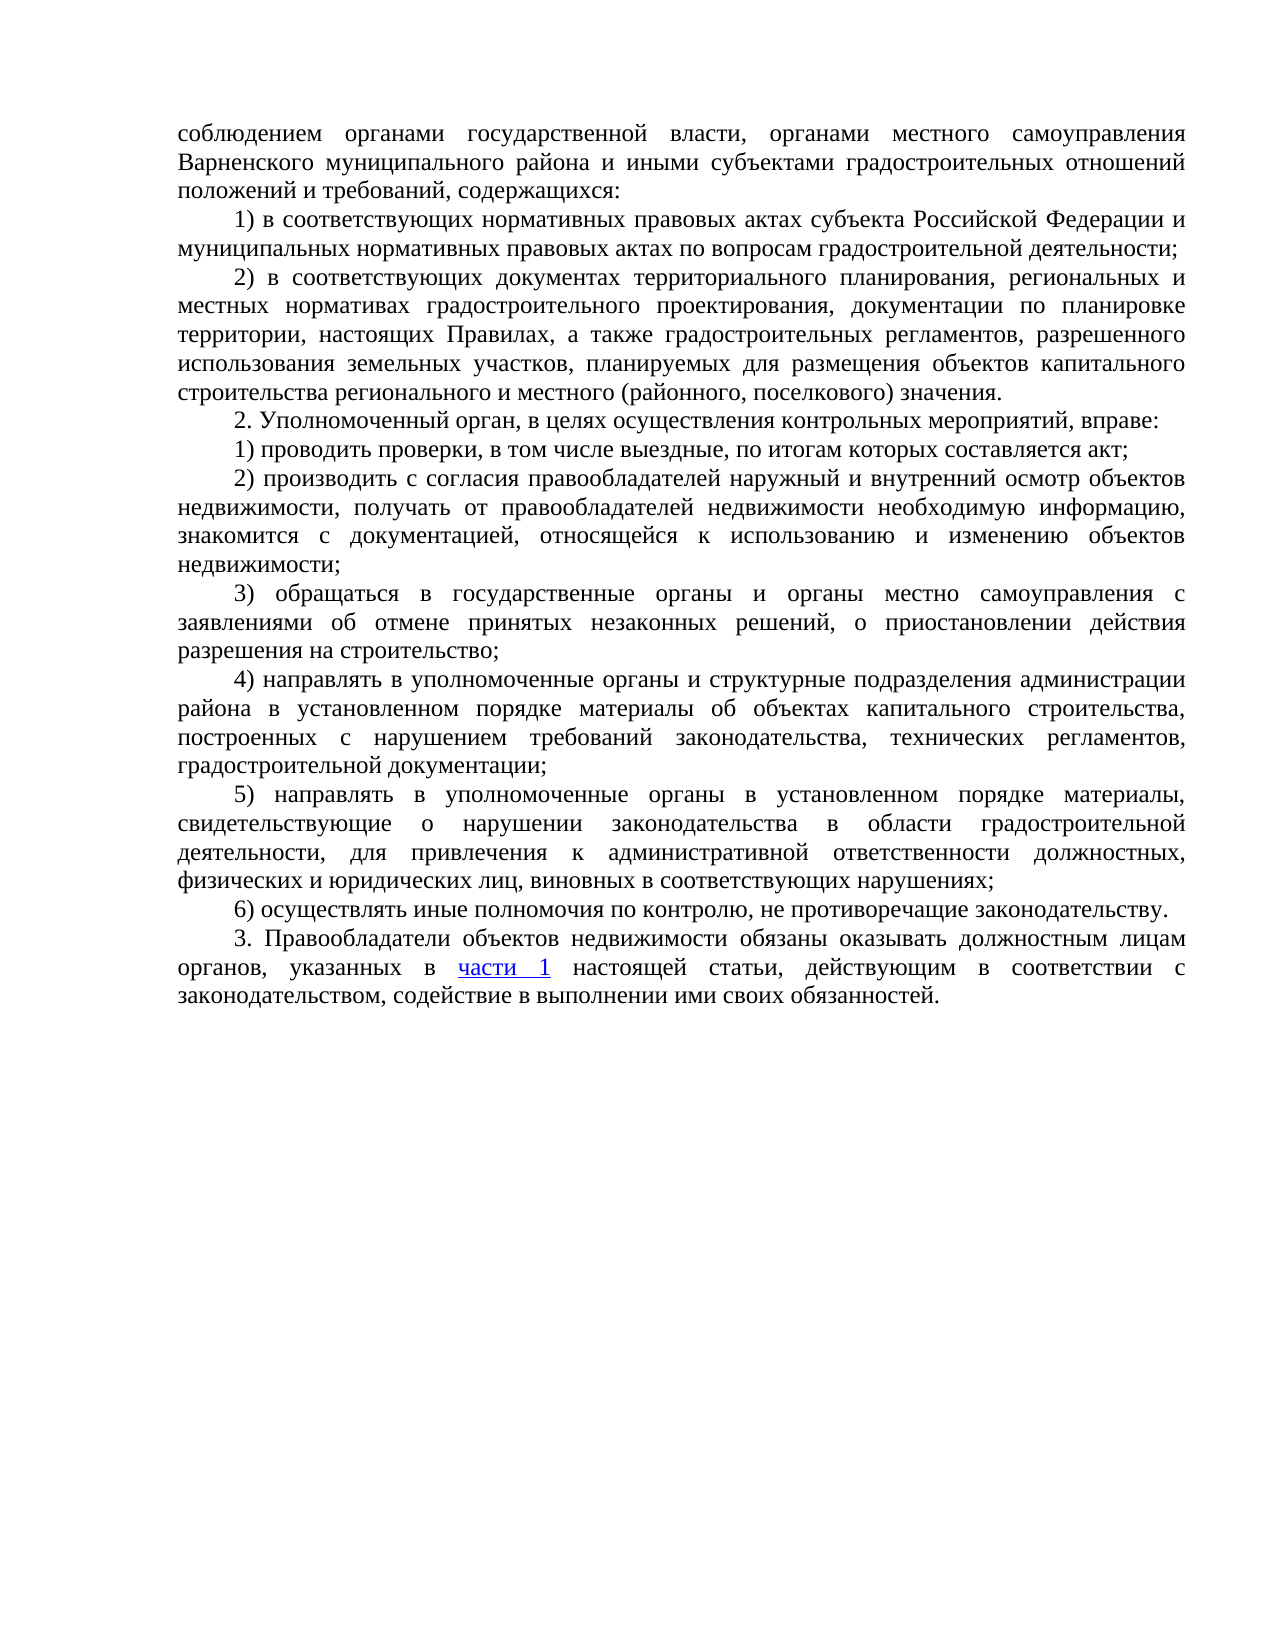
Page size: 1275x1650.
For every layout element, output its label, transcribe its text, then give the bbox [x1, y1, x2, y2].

text 2. Уполномоченный орган, в целях осуществления контрольных мероприятий, вправе: [177, 406, 1186, 434]
text 4) направлять в уполномоченные органы и структурные подразделения администрации района в установленном порядке материалы об объектах капитального строительства, построенных с нарушением требований законодательства, технических регламентов, градостроительной документации; [177, 664, 1186, 779]
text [177, 118, 1186, 204]
text 5) направлять в уполномоченные органы в установленном порядке материалы, свидетельствующие о нарушении законодательства в области градостроительной деятельности, для привлечения к административной ответственности должностных, физических и юридических лиц, виновных в соответствующих нарушениях; [177, 779, 1186, 894]
text 3) обращаться в государственные органы и органы местно самоуправления с заявлениями об отмене принятых незаконных решений, о приостановлении действия разрешения на строительство; [177, 578, 1186, 664]
text 2) производить с согласия правообладателей наружный и внутренний осмотр объектов недвижимости, получать от правообладателей недвижимости необходимую информацию, знакомится с документацией, относящейся к использованию и изменению объектов недвижимости; [177, 463, 1186, 578]
text 3. Правообладатели объектов недвижимости обязаны оказывать должностным лицам органов, указанных в части 1 настоящей статьи, действующим в соответствии с законодательством, содействие в выполнении ими своих обязанностей. [177, 923, 1186, 1009]
text 2) в соответствующих документах территориального планирования, региональных и местных нормативах градостроительного проектирования, документации по планировке территории, настоящих Правилах, а также градостроительных регламентов, разрешенного использования земельных участков, планируемых для размещения объектов капитального строительства регионального и местного (районного, поселкового) значения. [177, 262, 1186, 406]
text 1) проводить проверки, в том числе выездные, по итогам которых составляется акт; [177, 434, 1186, 463]
text 1) в соответствующих нормативных правовых актах субъекта Российской Федерации и муниципальных нормативных правовых актах по вопросам градостроительной деятельности; [177, 204, 1186, 262]
text 6) осуществлять иные полномочия по контролю, не противоречащие законодательству. [177, 894, 1186, 923]
